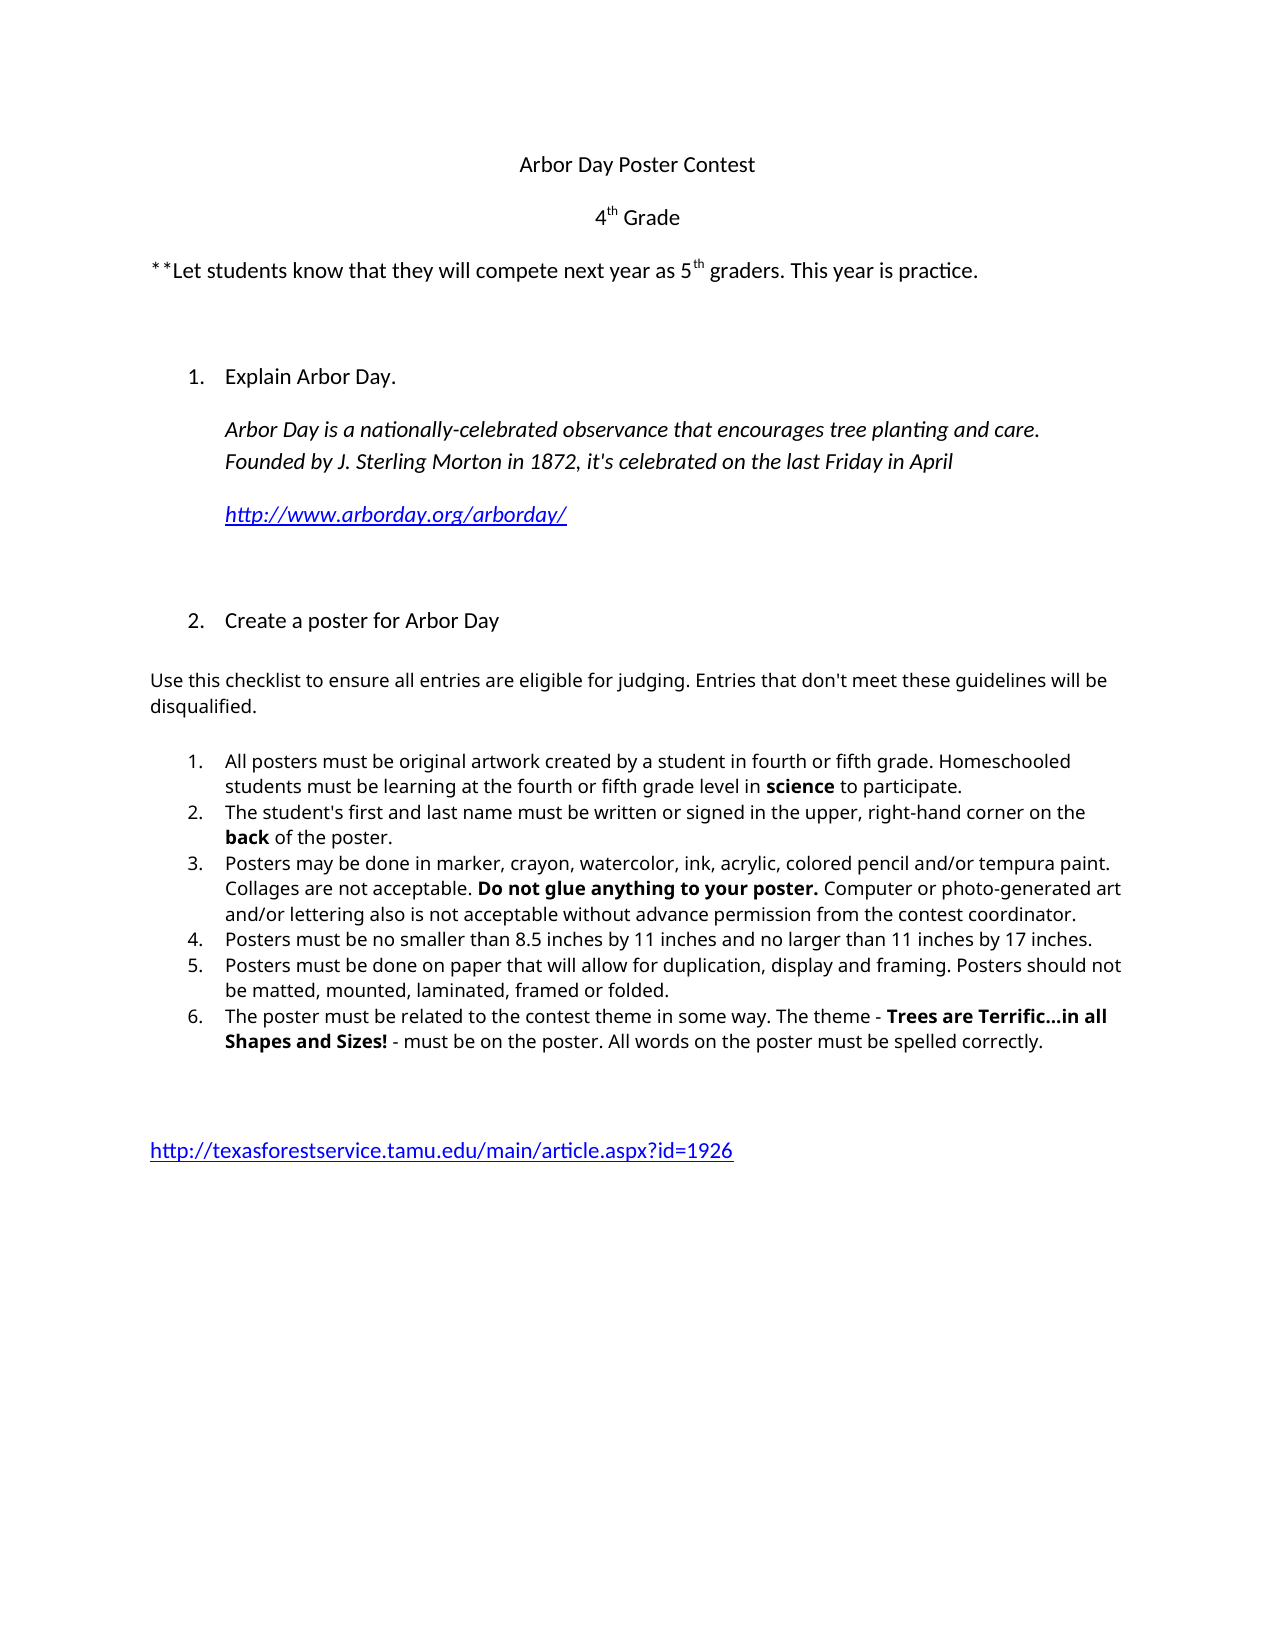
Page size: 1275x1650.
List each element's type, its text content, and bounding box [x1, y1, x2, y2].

text Arbor Day is a nationally-celebrated observance that encourages tree planting and care. Founded by J. Sterling Morton in 1872, it's celebrated on the last Friday in April [225, 415, 1125, 475]
list Posters must be done on paper that will allow for duplication, display and framing. Posters should not be matted, mounted, laminated, framed or folded. [187, 952, 1125, 1003]
text Use this checklist to ensure all entries are eligible for judging. Entries that don't meet these guidelines will be disqualified. [150, 668, 1125, 719]
list Create a poster for Arbor Day [187, 606, 1125, 634]
list The poster must be related to the contest theme in some way. The theme - Trees are Terrific...in all Shapes and Sizes! - must be on the poster. All words on the poster must be spelled correctly. [187, 1003, 1125, 1054]
list Posters may be done in marker, crayon, watercolor, ink, acrylic, colored pencil and/or tempura paint. Collages are not acceptable. Do not glue anything to your poster. Computer or photo-generated art and/or lettering also is not acceptable without advance permission from the contest coordinator. [187, 850, 1125, 927]
list Explain Arbor Day. [187, 362, 1125, 390]
list Posters must be no smaller than 8.5 inches by 11 inches and no larger than 11 inches by 17 inches. [187, 927, 1125, 952]
text http://www.arborday.org/arborday/ [225, 500, 1125, 528]
text http://texasforestservice.tamu.edu/main/article.aspx?id=1926 [150, 1136, 1125, 1164]
text **Let students know that they will compete next year as 5th graders. This year is practice. [150, 256, 1125, 284]
text 4th Grade [150, 203, 1125, 231]
list All posters must be original artwork created by a student in fourth or fifth grade. Homeschooled students must be learning at the fourth or fifth grade level in science to participate. [187, 748, 1125, 799]
list The student's first and last name must be written or signed in the upper, right-hand corner on the back of the poster. [187, 799, 1125, 850]
text Arbor Day Poster Contest [150, 150, 1125, 178]
